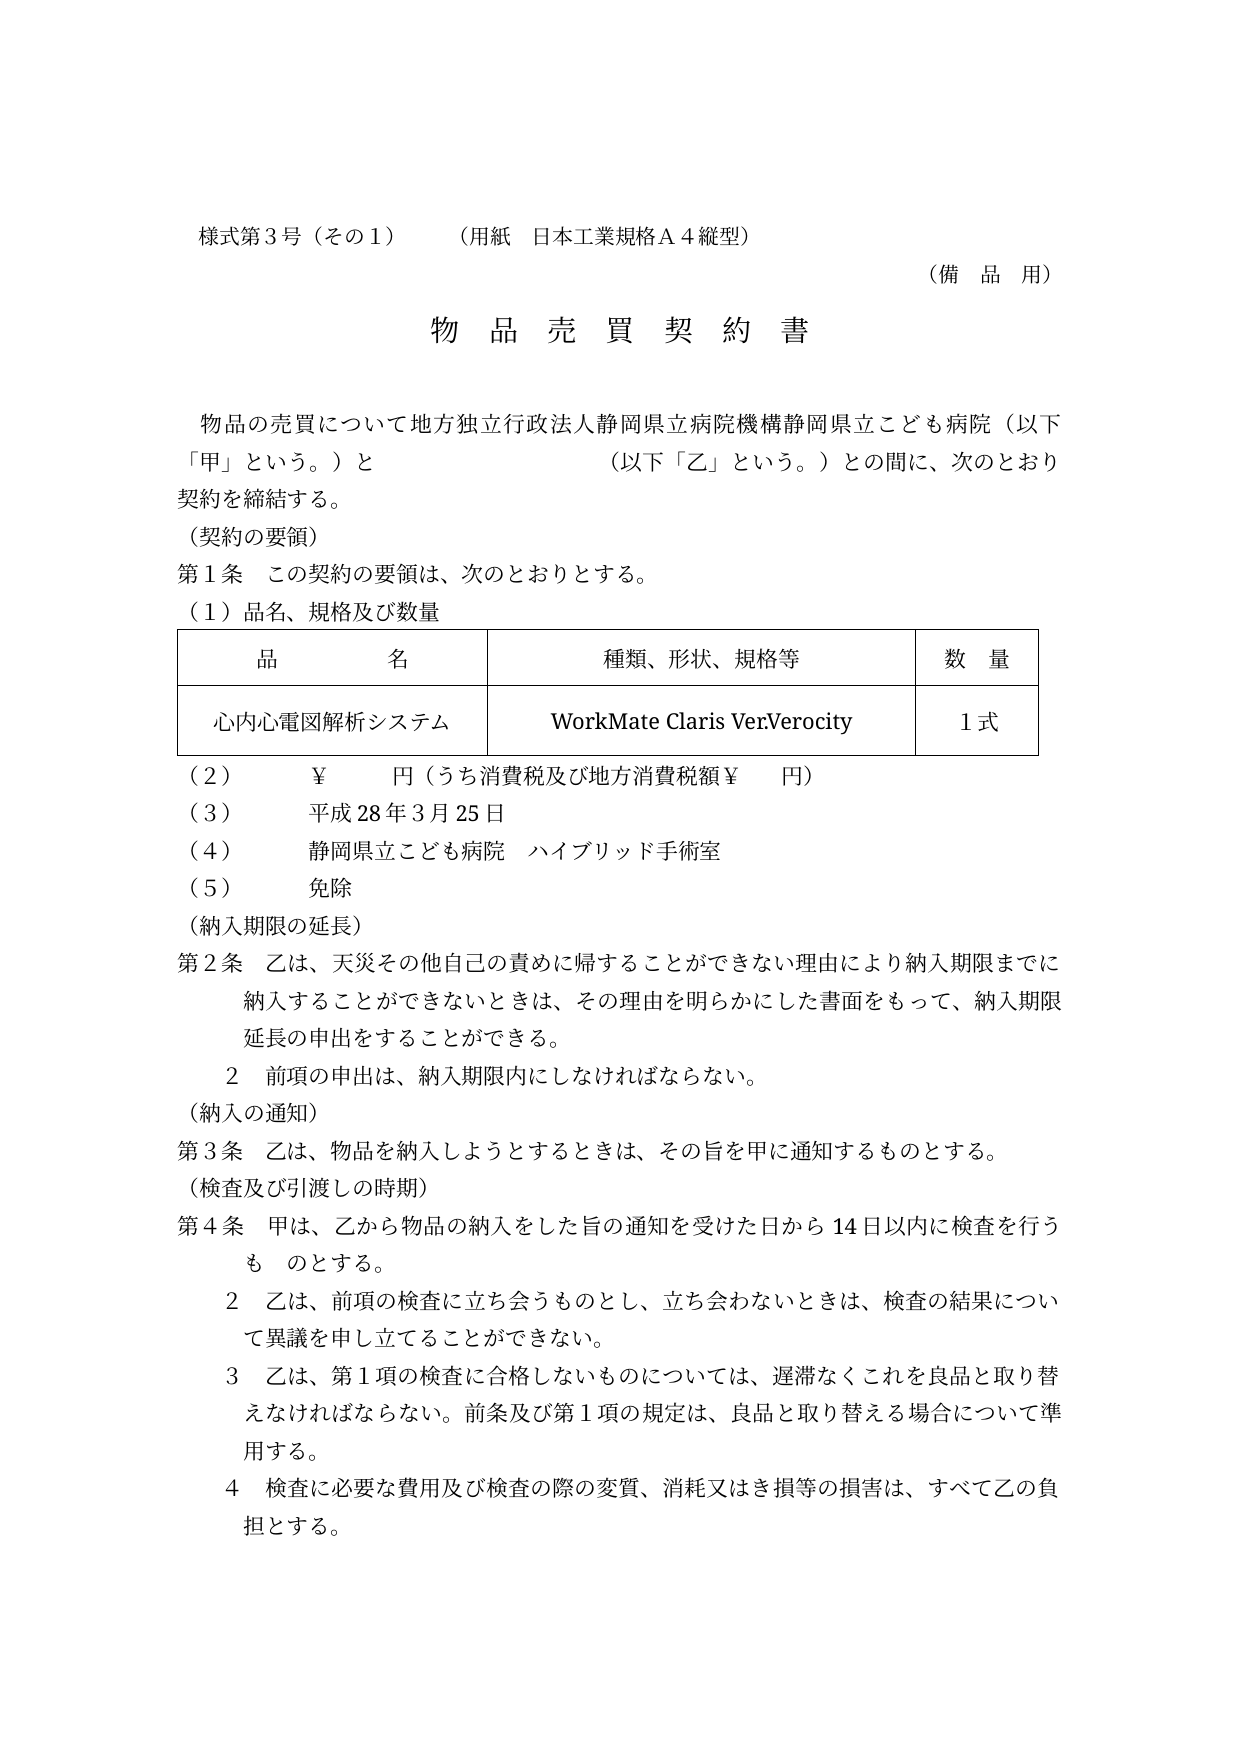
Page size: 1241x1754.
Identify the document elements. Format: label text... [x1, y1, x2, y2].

text ２ 乙は、前項の検査に立ち会うものとし、立ち会わないときは、検査の結果について異議を申し立てることができない。 [221, 1281, 1063, 1356]
text 物 品 売 買 契 約 書 [177, 292, 1063, 367]
table_header 数 量 [916, 630, 1038, 685]
text 第２条 乙は、天災その他自己の責めに帰することができない理由により納入期限までに納入することができないときは、その理由を明らかにした書面をもって、納入期限延長の申出をすることができる。 [177, 943, 1063, 1056]
text 第３条 乙は、物品を納入しようとするときは、その旨を甲に通知するものとする。 [177, 1131, 1063, 1168]
text 様式第３号（その１） （用紙 日本工業規格Ａ４縦型） [177, 217, 1063, 254]
table_cell WorkMate Claris Ver.Verocity [488, 686, 915, 755]
text ２ 前項の申出は、納入期限内にしなければならない。 [177, 1056, 1063, 1093]
table_header 品 名 [178, 630, 487, 685]
text 第１条 この契約の要領は、次のとおりとする。 [177, 554, 1063, 592]
text （納入の通知） [177, 1093, 1063, 1131]
table_cell 心内心電図解析システム [178, 686, 487, 755]
table_header 種類、形状、規格等 [488, 630, 915, 685]
text （備 品 用） [177, 254, 1063, 292]
text （納入期限の延長） [177, 906, 1063, 943]
text ３ 乙は、第１項の検査に合格しないものについては、遅滞なくこれを良品と取り替えなければならない。前条及び第１項の規定は、良品と取り替える場合について準用する。 [221, 1356, 1063, 1468]
text 物品の売買について地方独立行政法人静岡県立病院機構静岡県立こども病院（以下「甲」という。）と協和医科器械株式会社（以下「乙」という。）との間に、次のとおり契約を締結する。 [177, 404, 1063, 517]
text 第４条 甲は、乙から物品の納入をした旨の通知を受けた日から14日以内に検査を行うも のとする。 [177, 1206, 1063, 1281]
table_cell １式 [916, 686, 1038, 755]
text （４） 静岡県立こども病院 ハイブリッド手術室 [177, 831, 1063, 868]
text （契約の要領） [177, 517, 1063, 554]
text （１）品名、規格及び数量 [177, 592, 1063, 629]
text （５） 免除 [177, 868, 1063, 906]
text （２） ￥ 円（うち消費税及び地方消費税額￥ 円） [177, 756, 1063, 793]
text （検査及び引渡しの時期） [177, 1168, 1063, 1206]
text （３） 平成28年３月25日 [177, 793, 1063, 831]
text ４ 検査に必要な費用及び検査の際の変質、消耗又はき損等の損害は、すべて乙の負担とする。 [221, 1468, 1063, 1543]
